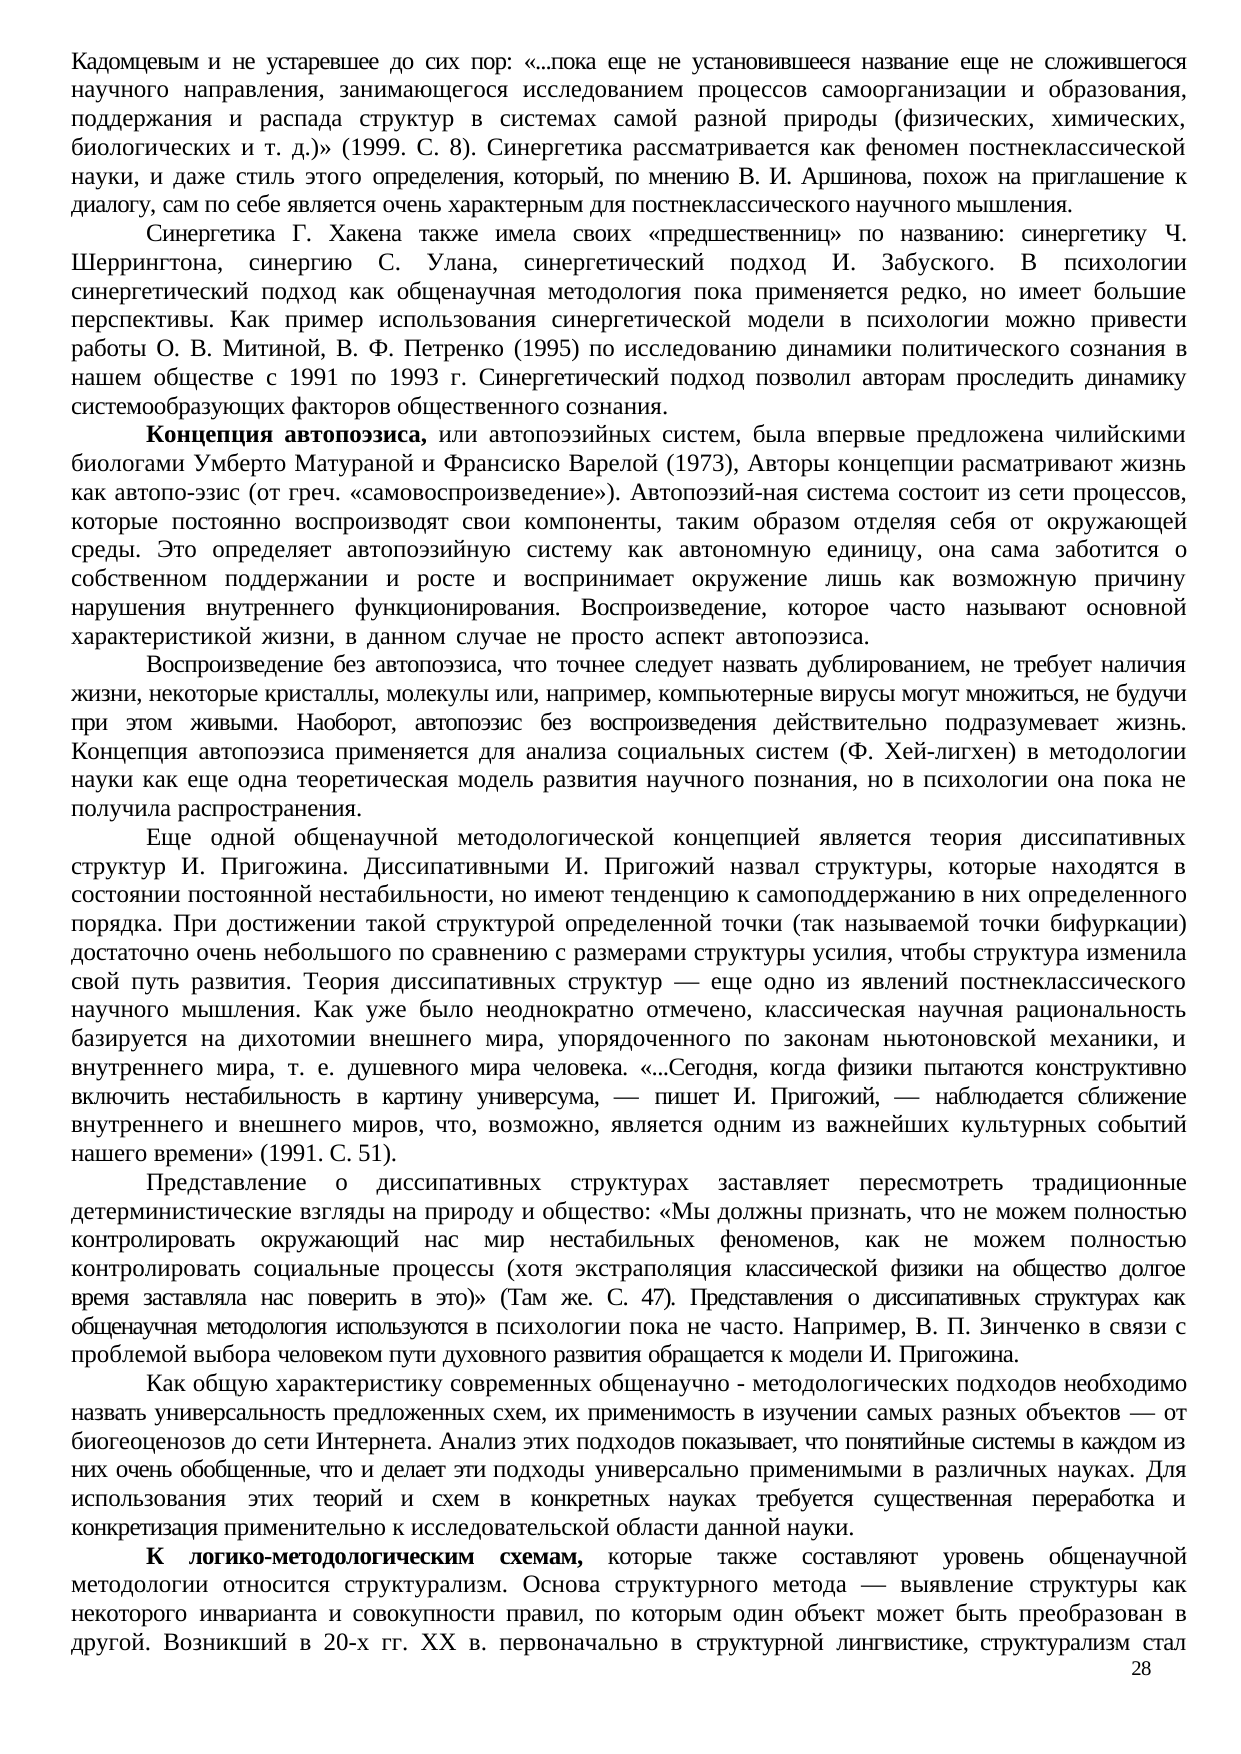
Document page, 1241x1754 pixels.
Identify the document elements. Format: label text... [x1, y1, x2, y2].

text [71, 46, 1187, 218]
text Синергетика Г. Хакена также имела своих «предшественниц» по названию: синергетику Ч. Шеррингтона, синергию С. Улана, синергетический подход И. Забуского. В психологии синергетический подход как общенаучная методология пока применяется редко, но имеет большие перспективы. Как пример использования синергетической модели в психологии можно привести работы О. В. Митиной, В. Ф. Петренко (1995) по исследованию динамики политического сознания в нашем обществе с 1991 по 1993 г. Синергетический подход позволил авторам проследить динамику системообразующих факторов общественного сознания. [71, 218, 1187, 419]
text Воспроизведение без автопоэзиса, что точнее следует назвать дублированием, не требует наличия жизни, некоторые кристаллы, молекулы или, например, компьютерные вирусы могут множиться, не будучи при этом живыми. Наоборот, автопоэзис без воспроизведения действительно подразумевает жизнь. Концепция автопоэзиса применяется для анализа социальных систем (Ф. Хей-лигхен) в методологии науки как еще одна теоретическая модель развития научного познания, но в психологии она пока не получила распространения. [71, 649, 1187, 822]
text Еще одной общенаучной методологической концепцией является теория диссипативных структур И. Пригожина. Диссипативными И. Пригожий назвал структуры, которые находятся в состоянии постоянной нестабильности, но имеют тенденцию к самоподдержанию в них определенного порядка. При достижении такой структурой определенной точки (так называемой точки бифуркации) достаточно очень небольшого по сравнению с размерами структуры усилия, чтобы структура изменила свой путь развития. Теория диссипативных структур — еще одно из явлений постнеклассического научного мышления. Как уже было неоднократно отмечено, классическая научная рациональность базируется на дихотомии внешнего мира, упорядоченного по законам ньютоновской механики, и внутреннего мира, т. е. душевного мира человека. «...Сегодня, когда физики пытаются конструктивно включить нестабильность в картину универсума, — пишет И. Пригожий, — наблюдается сближение внутреннего и внешнего миров, что, возможно, является одним из важнейших культурных событий нашего времени» (1991. С. 51). [71, 822, 1187, 1167]
text Концепция автопоэзиса, или автопоэзийных систем, была впервые предложена чилийскими биологами Умберто Матураной и Франсиско Варелой (1973), Авторы концепции расматривают жизнь как автопо-эзис (от греч. «самовоспроизведение»). Автопоэзий-ная система состоит из сети процессов, которые постоянно воспроизводят свои компоненты, таким образом отделяя себя от окружающей среды. Это определяет автопоэзийную систему как автономную единицу, она сама заботится о собственном поддержании и росте и воспринимает окружение лишь как возможную причину нарушения внутреннего функционирования. Воспроизведение, которое часто называют основной характеристикой жизни, в данном случае не просто аспект автопоэзиса. [71, 419, 1187, 649]
text Представление о диссипативных структурах заставляет пересмотреть традиционные детерминистические взгляды на природу и общество: «Мы должны признать, что не можем полностью контролировать окружающий нас мир нестабильных феноменов, как не можем полностью контролировать социальные процессы (хотя экстраполяция классической физики на общество долгое время заставляла нас поверить в это)» (Там же. С. 47). Представления о диссипативных структурах как общенаучная методология используются в психологии пока не часто. Например, В. П. Зинченко в связи с проблемой выбора человеком пути духовного развития обращается к модели И. Пригожина. [71, 1167, 1187, 1368]
text Как общую характеристику современных общенаучно - методологических подходов необходимо назвать универсальность предложенных схем, их применимость в изучении самых разных объектов — от биогеоценозов до сети Интернета. Анализ этих подходов показывает, что понятийные системы в каждом из них очень обобщенные, что и делает эти подходы универсально применимыми в различных науках. Для использования этих теорий и схем в конкретных науках требуется существенная переработка и конкретизация применительно к исследовательской области данной науки. [71, 1368, 1187, 1541]
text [71, 1541, 1187, 1656]
